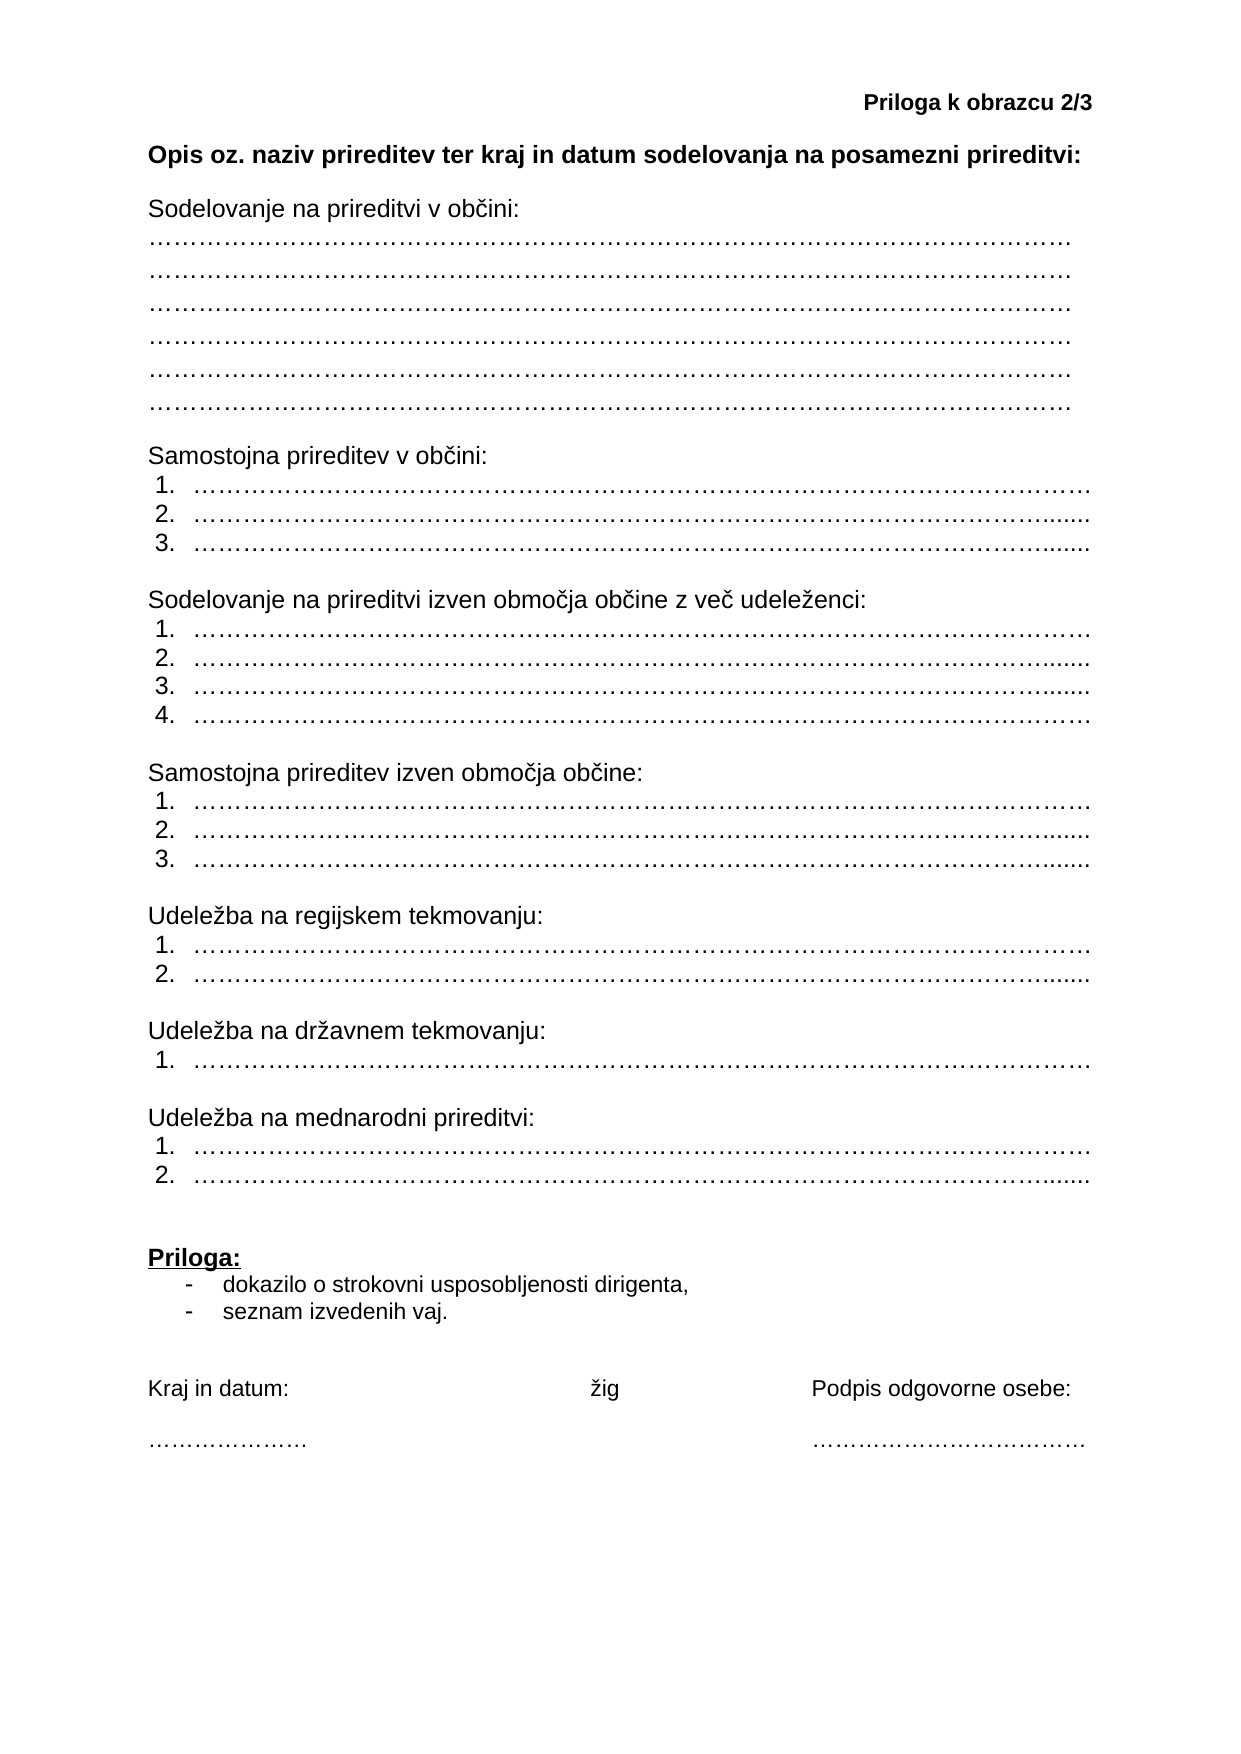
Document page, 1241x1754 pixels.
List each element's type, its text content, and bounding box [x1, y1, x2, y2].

text Sodelovanje na prireditvi v občini: [148, 193, 1092, 222]
list ……………………………………………………………………………………………… [154, 1131, 1092, 1160]
list seznam izvedenih vaj. [185, 1298, 1092, 1324]
list …………………………………………………………………………………………....... [154, 642, 1092, 671]
text Kraj in datum: žig Podpis odgovorne osebe: [148, 1375, 1092, 1401]
text Udeležba na regijskem tekmovanju: [148, 901, 1092, 930]
list …………………………………………………………………………………………....... [154, 815, 1092, 844]
text Udeležba na mednarodni prireditvi: [148, 1102, 1092, 1131]
list …………………………………………………………………………………………....... [154, 959, 1092, 987]
list ……………………………………………………………………………………………… [154, 614, 1092, 642]
text Samostojna prireditev izven območja občine: [148, 757, 1092, 786]
list …………………………………………………………………………………………....... [154, 499, 1092, 527]
list ……………………………………………………………………………………………… [154, 700, 1092, 729]
list …………………………………………………………………………………………....... [154, 527, 1092, 556]
text ……………………………………………………………………………………………………………………………………………………………………………………………………………………………………………………………………………………………………………………………………………………………………………………………………………………………………………………………………………………………………………………………………………………………………………………………………………… [148, 222, 1092, 416]
list dokazilo o strokovni usposobljenosti dirigenta, [185, 1271, 1092, 1298]
list …………………………………………………………………………………………....... [154, 671, 1092, 700]
text Samostojna prireditev v občini: [148, 441, 1092, 470]
list ……………………………………………………………………………………………… [154, 930, 1092, 959]
text Priloga k obrazcu 2/3 [148, 89, 1092, 115]
list ……………………………………………………………………………………………… [154, 786, 1092, 815]
list ……………………………………………………………………………………………… [154, 470, 1092, 499]
list ……………………………………………………………………………………………… [154, 1045, 1092, 1074]
list …………………………………………………………………………………………....... [154, 844, 1092, 872]
text Udeležba na državnem tekmovanju: [148, 1016, 1092, 1045]
text ………………… ……………………………… [148, 1426, 1092, 1452]
text Opis oz. naziv prireditev ter kraj in datum sodelovanja na posamezni prireditvi: [148, 140, 1092, 168]
text Priloga: [148, 1243, 1092, 1271]
list …………………………………………………………………………………………....... [154, 1160, 1092, 1189]
text Sodelovanje na prireditvi izven območja občine z več udeleženci: [148, 585, 1092, 614]
